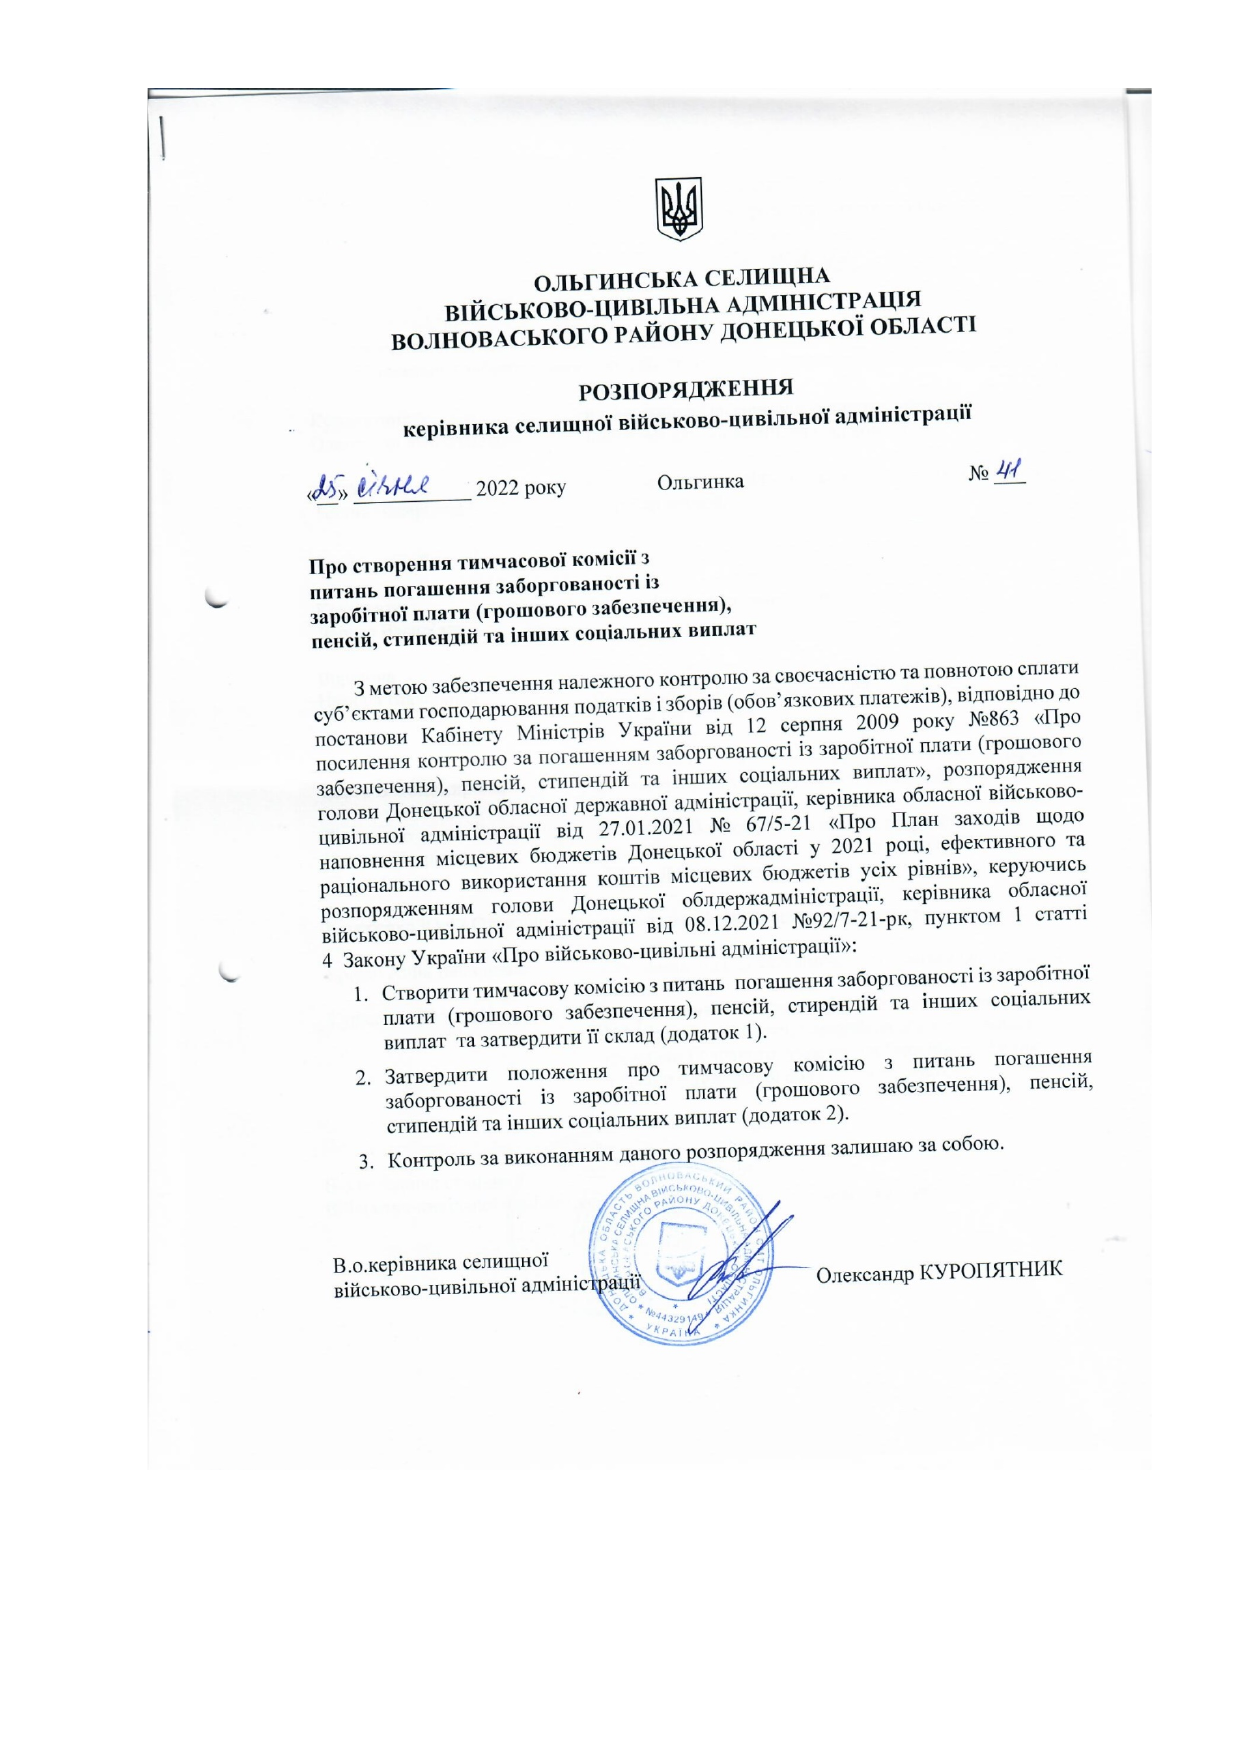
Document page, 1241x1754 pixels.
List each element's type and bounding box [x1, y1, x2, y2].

picture [147, 88, 1152, 1470]
